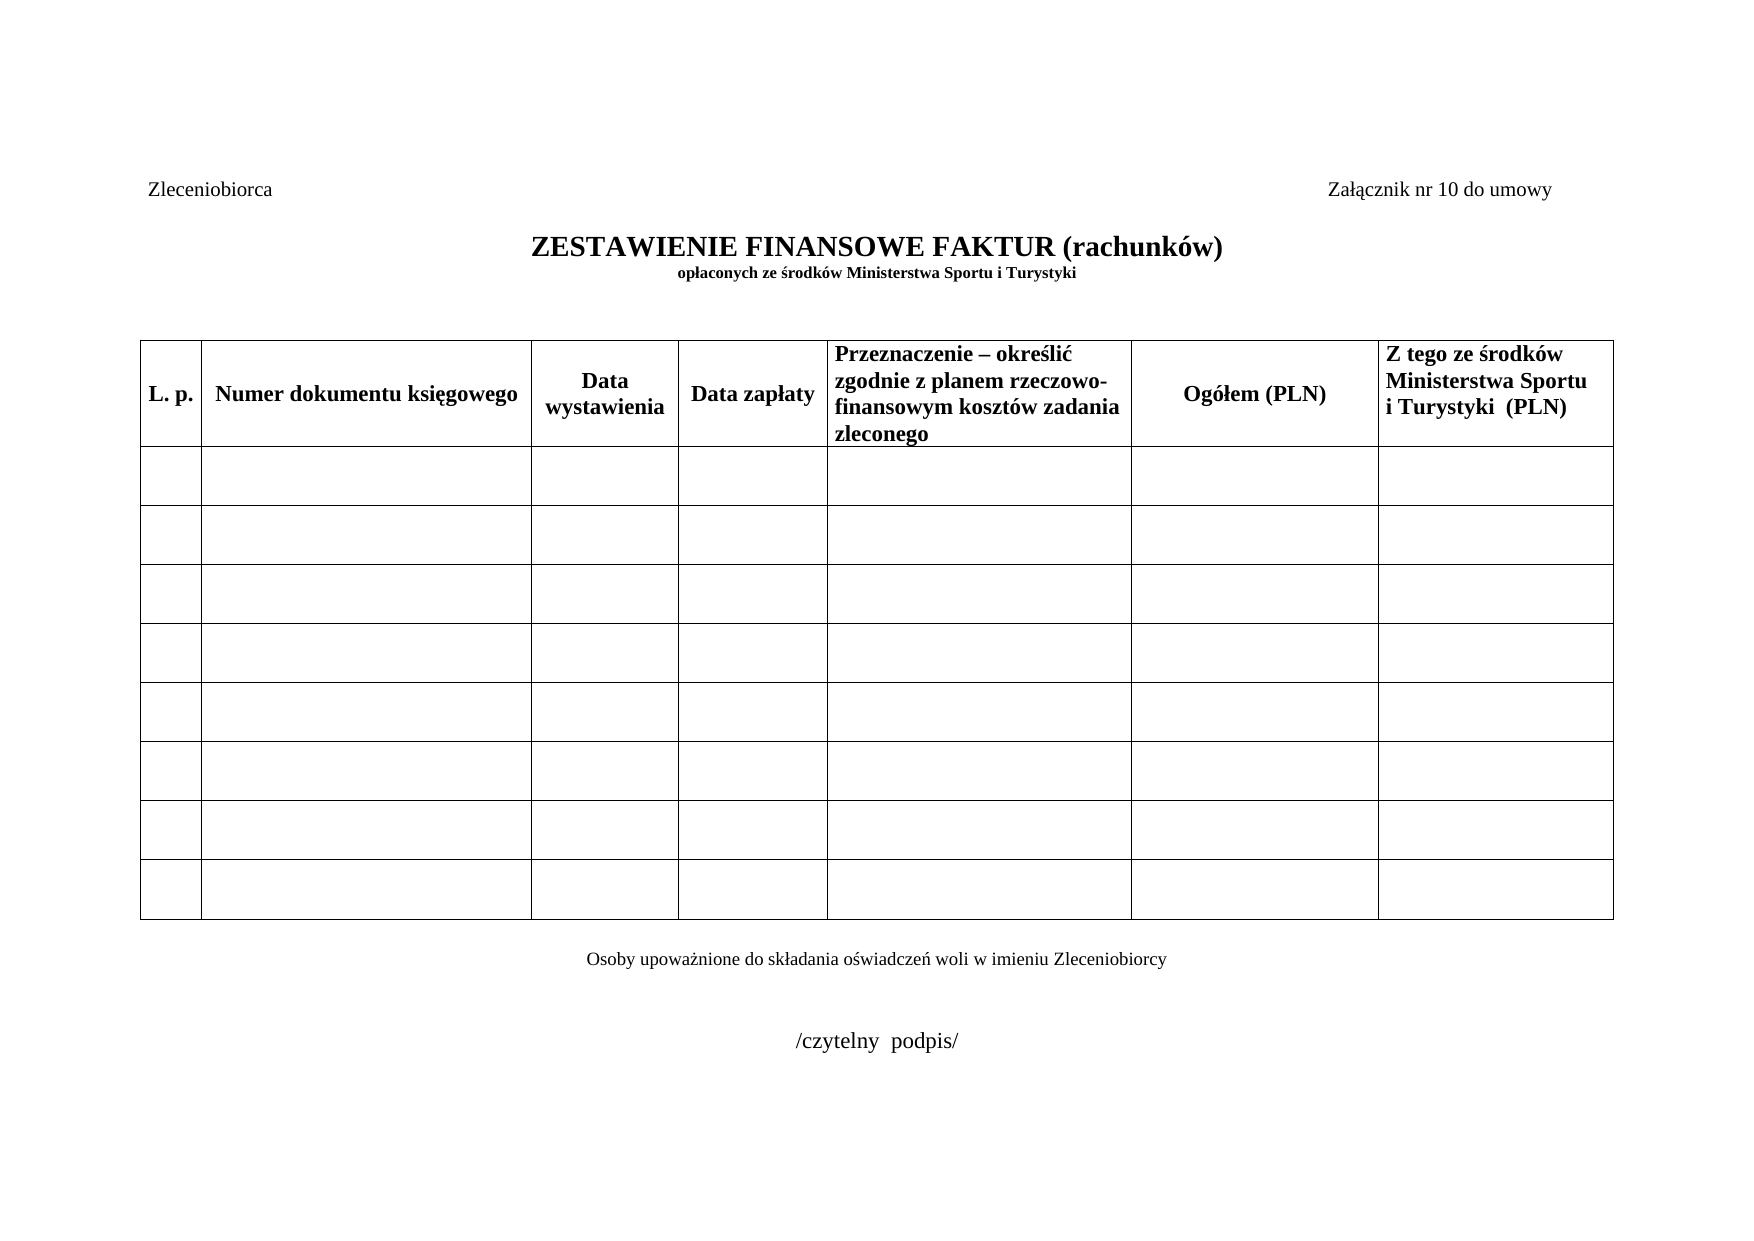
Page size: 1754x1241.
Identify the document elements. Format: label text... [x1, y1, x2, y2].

table_cell [141, 742, 201, 800]
table_cell [1132, 860, 1378, 918]
table_header Data zapłaty [679, 341, 827, 446]
table_header Numer dokumentu księgowego [202, 341, 531, 446]
text Zleceniobiorca Załącznik nr 10 do umowy [148, 176, 1606, 201]
table_cell [202, 683, 531, 741]
table_cell [679, 624, 827, 682]
table_cell [532, 506, 678, 564]
table_cell [679, 860, 827, 918]
table_cell [1379, 447, 1613, 505]
table_cell [679, 801, 827, 859]
table_cell [679, 683, 827, 741]
table_cell [828, 801, 1131, 859]
table_cell [141, 565, 201, 623]
table_cell [1132, 742, 1378, 800]
table_cell [532, 683, 678, 741]
table_cell [1379, 506, 1613, 564]
table_cell [141, 860, 201, 918]
table_cell [679, 447, 827, 505]
table_header Ogółem (PLN) [1132, 341, 1378, 446]
table_cell [141, 683, 201, 741]
table_cell [1379, 801, 1613, 859]
table_cell [532, 447, 678, 505]
table_cell [532, 860, 678, 918]
table_cell [202, 624, 531, 682]
table_cell [1132, 506, 1378, 564]
table_cell [202, 565, 531, 623]
table_cell [532, 801, 678, 859]
table_cell [679, 742, 827, 800]
table_cell [1379, 860, 1613, 918]
table_cell [532, 565, 678, 623]
table_cell [828, 860, 1131, 918]
table_cell [202, 860, 531, 918]
table_cell [1379, 624, 1613, 682]
table_cell [1379, 565, 1613, 623]
table_cell [202, 742, 531, 800]
table_header Z tego ze środków Ministerstwa Sportu i Turystyki (PLN) [1379, 341, 1613, 446]
table_cell [1379, 742, 1613, 800]
table_cell [202, 801, 531, 859]
table_cell [202, 506, 531, 564]
table_cell [828, 742, 1131, 800]
text opłaconych ze środków Ministerstwa Sportu i Turystyki [148, 263, 1606, 282]
table_cell [828, 624, 1131, 682]
table_cell [1132, 565, 1378, 623]
table_cell [141, 624, 201, 682]
table_cell [828, 506, 1131, 564]
table_cell [202, 447, 531, 505]
table_cell [1379, 683, 1613, 741]
table_cell [141, 447, 201, 505]
table_cell [1132, 624, 1378, 682]
text Osoby upoważnione do składania oświadczeń woli w imieniu Zleceniobiorcy [148, 948, 1606, 970]
table_cell [828, 683, 1131, 741]
table_cell [679, 506, 827, 564]
table_header Data wystawienia [532, 341, 678, 446]
table_header Przeznaczenie – określić zgodnie z planem rzeczowo-finansowym kosztów zadania zleconego [828, 341, 1131, 446]
table_cell [1132, 447, 1378, 505]
table_cell [532, 742, 678, 800]
table_cell [1132, 683, 1378, 741]
table_cell [828, 447, 1131, 505]
table_cell [532, 624, 678, 682]
table_cell [1132, 801, 1378, 859]
table_cell [828, 565, 1131, 623]
table_header L. p. [141, 341, 201, 446]
table_cell [141, 801, 201, 859]
table_cell [141, 506, 201, 564]
text ZESTAWIENIE FINANSOWE FAKTUR (rachunków) [148, 229, 1606, 263]
table_cell [679, 565, 827, 623]
text /czytelny podpis/ [148, 1027, 1606, 1054]
